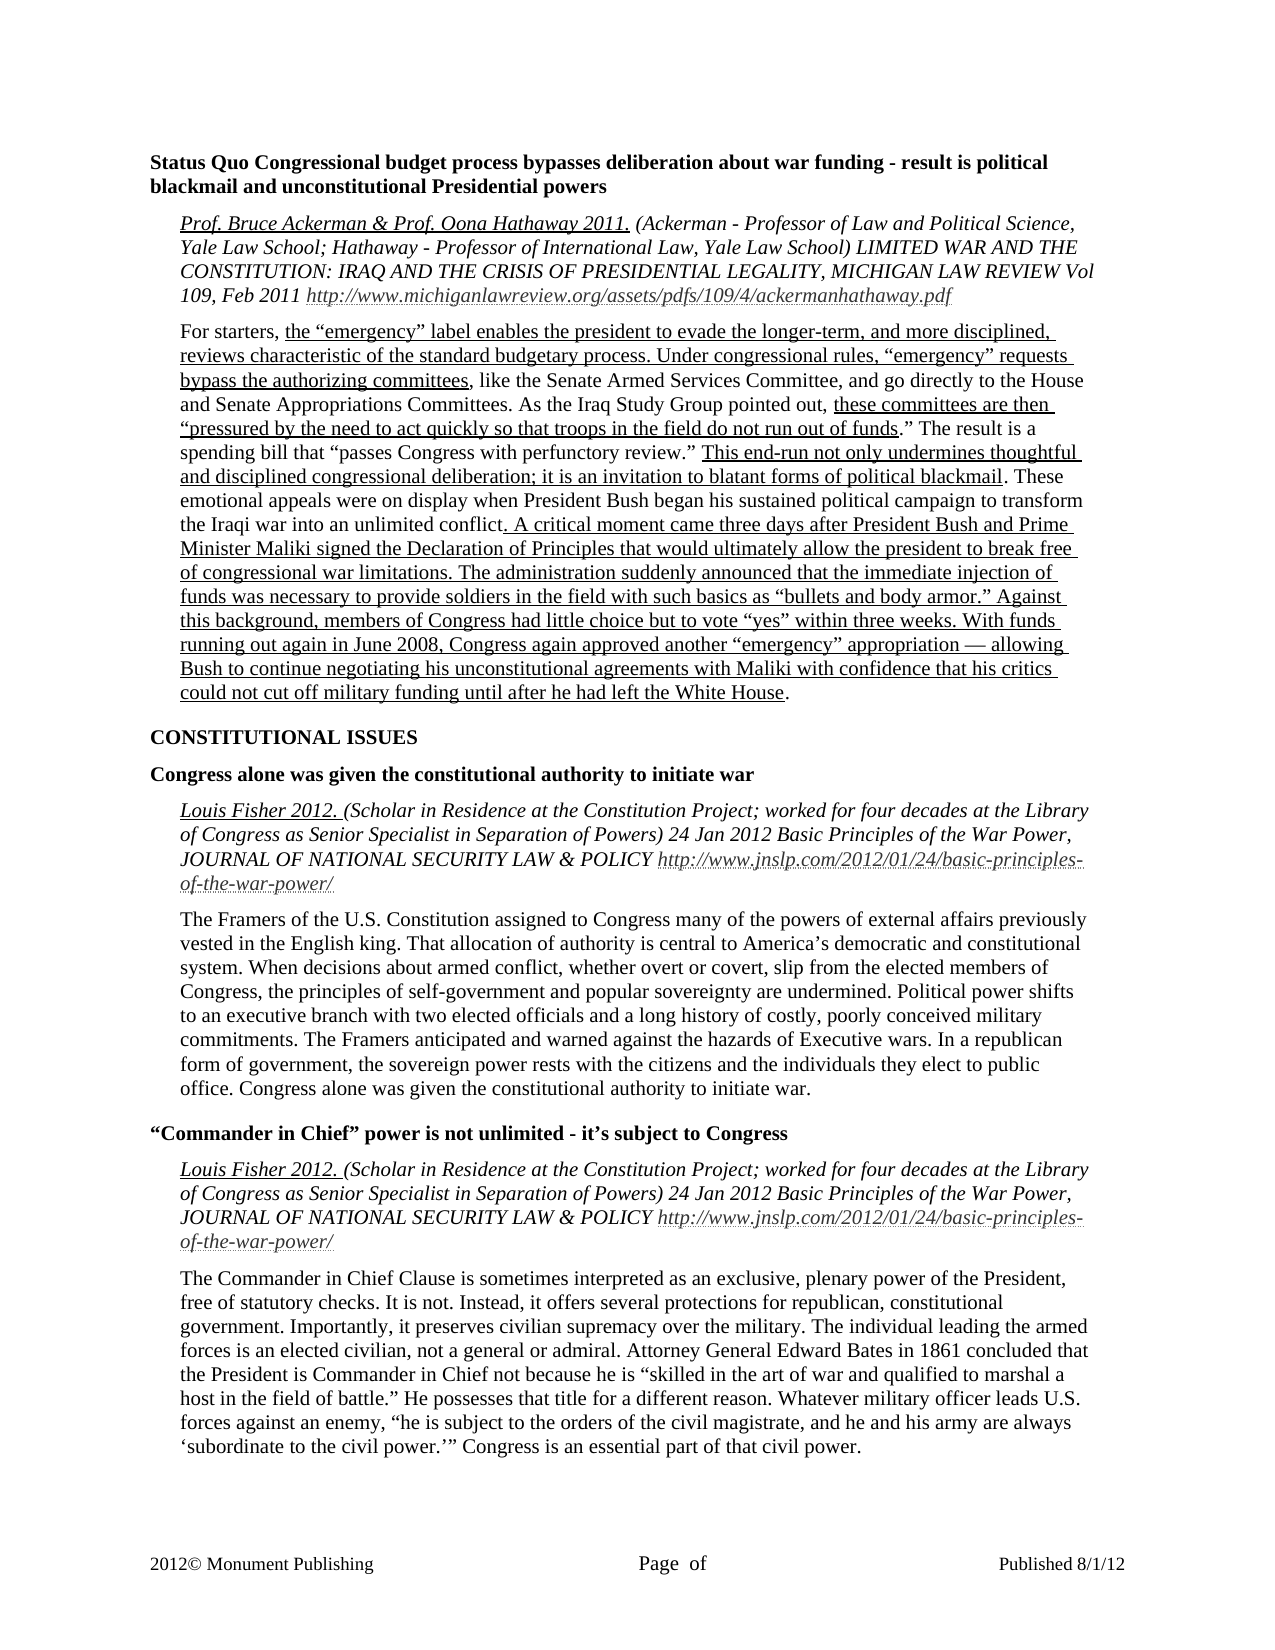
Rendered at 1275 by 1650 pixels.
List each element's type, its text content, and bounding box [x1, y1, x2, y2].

text “Commander in Chief” power is not unlimited - it’s subject to Congress [150, 1120, 1125, 1144]
text For starters, the “emergency” label enables the president to evade the longer-term, and more disciplined, reviews characteristic of the standard budgetary process. Under congressional rules, “emergency” requests bypass the authorizing committees, like the Senate Armed Services Committee, and go directly to the House and Senate Appropriations Committees. As the Iraq Study Group pointed out, these committees are then “pressured by the need to act quickly so that troops in the field do not run out of funds.” The result is a spending bill that “passes Congress with perfunctory review.” This end-run not only undermines thoughtful and disciplined congressional deliberation; it is an invitation to blatant forms of political blackmail. These emotional appeals were on display when President Bush began his sustained political campaign to transform the Iraqi war into an unlimited conflict. A critical moment came three days after President Bush and Prime Minister Maliki signed the Declaration of Principles that would ultimately allow the president to break free of congressional war limitations. The administration suddenly announced that the immediate injection of funds was necessary to provide soldiers in the field with such basics as “bullets and body armor.” Against this background, members of Congress had little choice but to vote “yes” within three weeks. With funds running out again in June 2008, Congress again approved another “emergency” appropriation — allowing Bush to continue negotiating his unconstitutional agreements with Maliki with confidence that his critics could not cut off military funding until after he had left the White House. [180, 319, 1095, 704]
text CONSTITUTIONAL ISSUES [150, 725, 1125, 749]
text Louis Fisher 2012. (Scholar in Residence at the Constitution Project; worked for four decades at the Library of Congress as Senior Specialist in Separation of Powers) 24 Jan 2012 Basic Principles of the War Power, JOURNAL OF NATIONAL SECURITY LAW & POLICY http://www.jnslp.com/2012/01/24/basic-principles-of-the-war-power/ [180, 798, 1095, 894]
text The Commander in Chief Clause is sometimes interpreted as an exclusive, plenary power of the President, free of statutory checks. It is not. Instead, it offers several protections for republican, constitutional government. Importantly, it preserves civilian supremacy over the military. The individual leading the armed forces is an elected civilian, not a general or admiral. Attorney General Edward Bates in 1861 concluded that the President is Commander in Chief not because he is “skilled in the art of war and qualified to marshal a host in the field of battle.” He possesses that title for a different reason. Whatever military officer leads U.S. forces against an enemy, “he is subject to the orders of the civil magistrate, and he and his army are always ‘subordinate to the civil power.’” Congress is an essential part of that civil power. [180, 1266, 1095, 1458]
text Louis Fisher 2012. (Scholar in Residence at the Constitution Project; worked for four decades at the Library of Congress as Senior Specialist in Separation of Powers) 24 Jan 2012 Basic Principles of the War Power, JOURNAL OF NATIONAL SECURITY LAW & POLICY http://www.jnslp.com/2012/01/24/basic-principles-of-the-war-power/ [180, 1157, 1095, 1253]
text Congress alone was given the constitutional authority to initiate war [150, 762, 1125, 786]
text The Framers of the U.S. Constitution assigned to Congress many of the powers of external affairs previously vested in the English king. That allocation of authority is central to America’s democratic and constitutional system. When decisions about armed conflict, whether overt or covert, slip from the elected members of Congress, the principles of self-government and popular sovereignty are undermined. Political power shifts to an executive branch with two elected officials and a long history of costly, poorly conceived military commitments. The Framers anticipated and warned against the hazards of Executive wars. In a republican form of government, the sovereign power rests with the citizens and the individuals they elect to public office. Congress alone was given the constitutional authority to initiate war. [180, 907, 1095, 1099]
text Status Quo Congressional budget process bypasses deliberation about war funding - result is political blackmail and unconstitutional Presidential powers [150, 150, 1125, 198]
